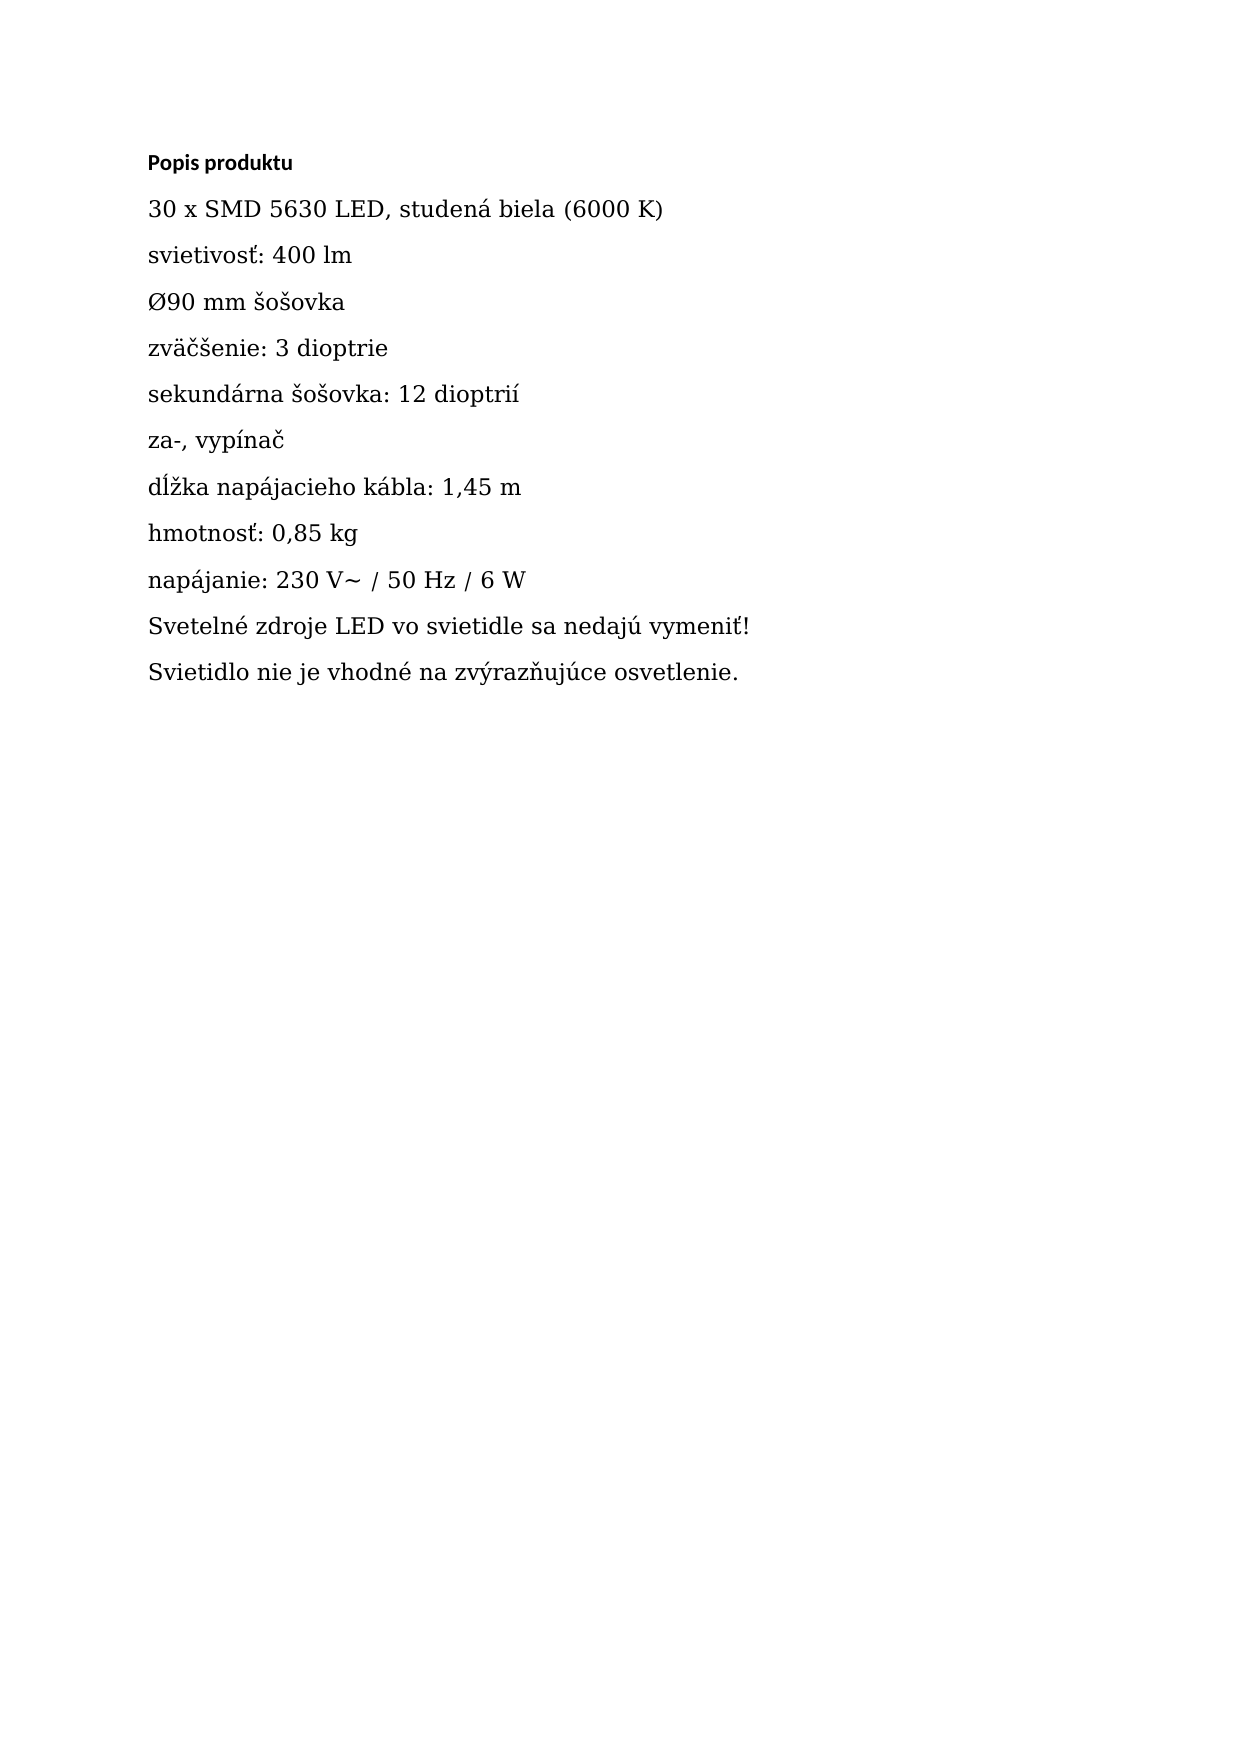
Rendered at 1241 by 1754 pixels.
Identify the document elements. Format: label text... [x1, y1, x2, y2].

text 30 x SMD 5630 LED, studená biela (6000 K) [148, 194, 1093, 222]
text Svetelné zdroje LED vo svietidle sa nedajú vymeniť! [148, 612, 1093, 639]
text napájanie: 230 V~ / 50 Hz / 6 W [148, 565, 1093, 593]
text Popis produktu [148, 148, 1093, 176]
text zväčšenie: 3 dioptrie [148, 333, 1093, 361]
text sekundárna šošovka: 12 dioptrií [148, 380, 1093, 407]
text Ø90 mm šošovka [148, 287, 1093, 315]
text za-, vypínač [148, 426, 1093, 454]
text hmotnosť: 0,85 kg [148, 519, 1093, 546]
text dĺžka napájacieho kábla: 1,45 m [148, 473, 1093, 500]
text Svietidlo nie je vhodné na zvýrazňujúce osvetlenie. [148, 658, 1093, 686]
text svietivosť: 400 lm [148, 241, 1093, 268]
